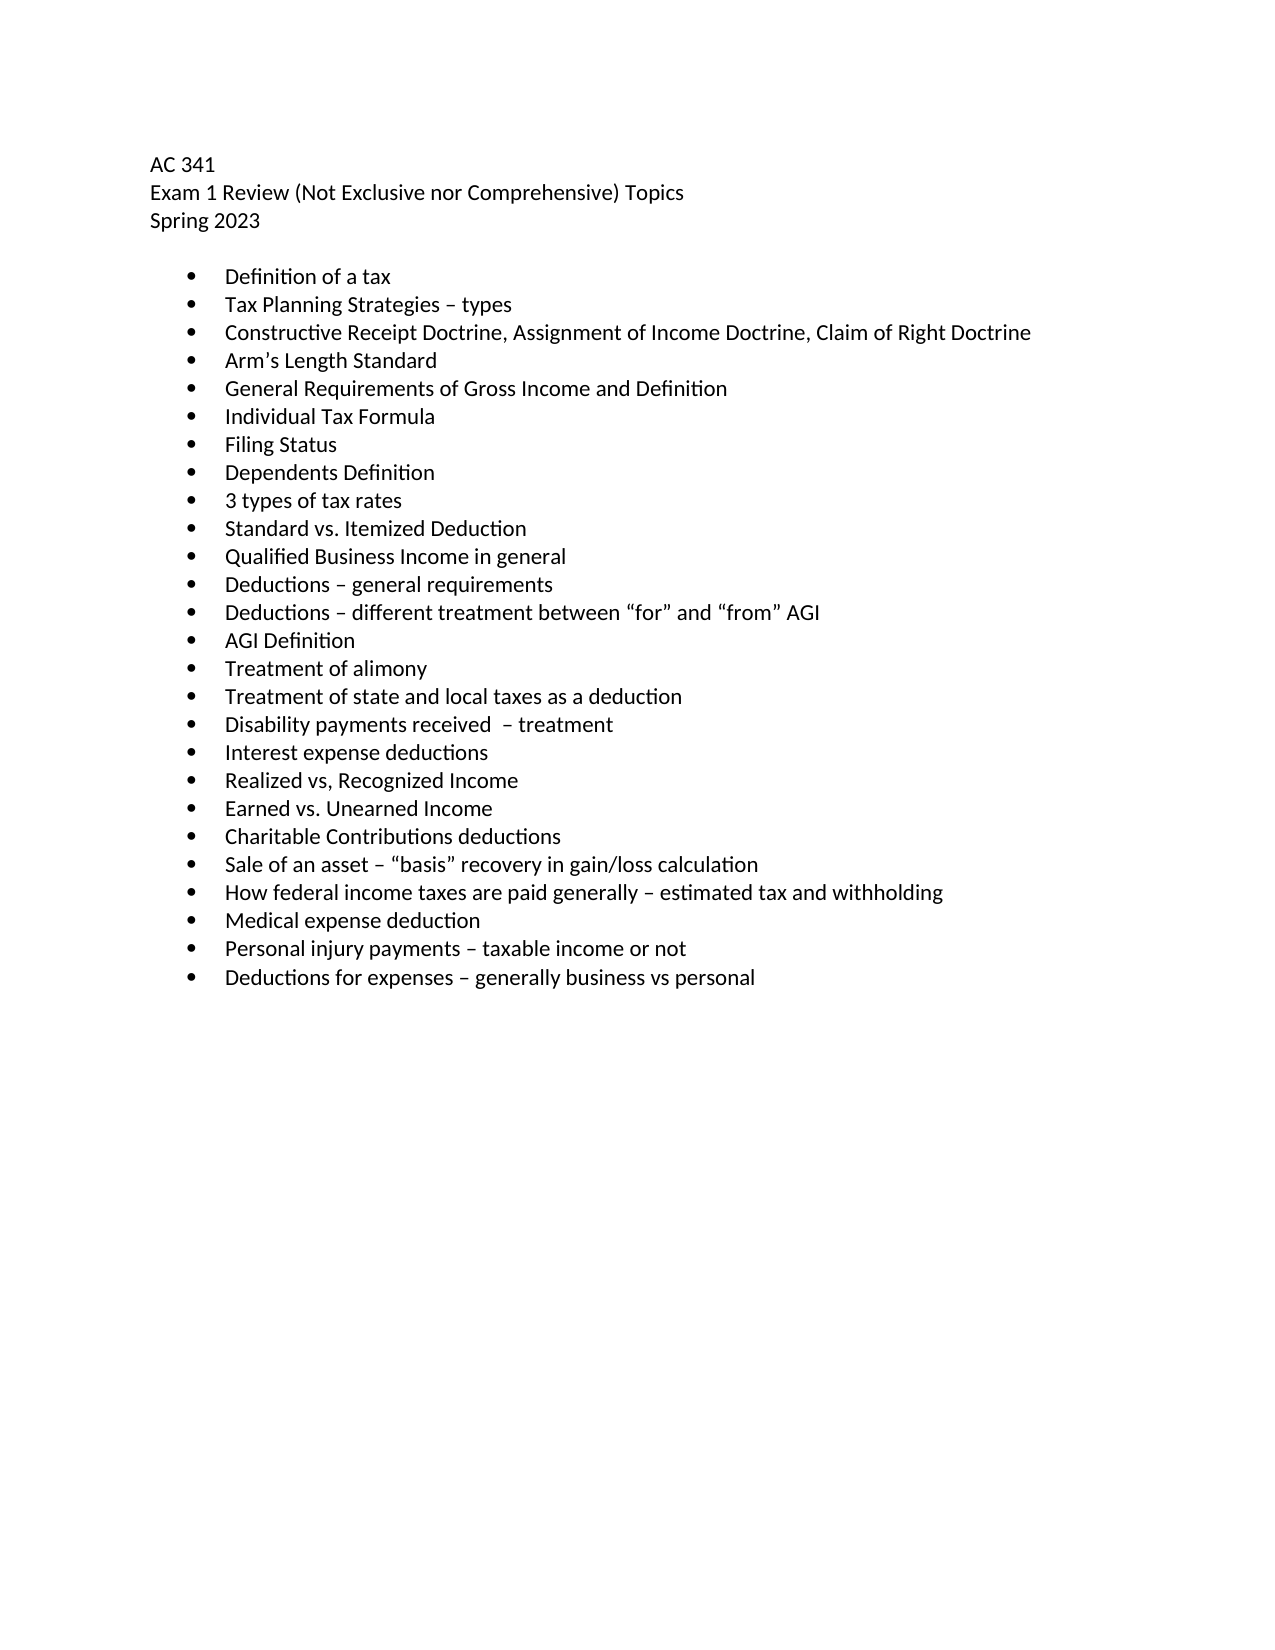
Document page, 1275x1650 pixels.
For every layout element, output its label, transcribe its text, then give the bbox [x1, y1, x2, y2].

list Deductions – general requirements [187, 570, 1125, 598]
text Spring 2023 [150, 206, 1125, 234]
list Earned vs. Unearned Income [187, 794, 1125, 822]
list Constructive Receipt Doctrine, Assignment of Income Doctrine, Claim of Right Doctrine [187, 318, 1125, 346]
list Treatment of state and local taxes as a deduction [187, 682, 1125, 710]
list Disability payments received – treatment [187, 710, 1125, 738]
text Exam 1 Review (Not Exclusive nor Comprehensive) Topics [150, 178, 1125, 206]
list Qualified Business Income in general [187, 542, 1125, 570]
list Charitable Contributions deductions [187, 822, 1125, 851]
list 3 types of tax rates [187, 486, 1125, 514]
list Treatment of alimony [187, 654, 1125, 682]
list Realized vs, Recognized Income [187, 766, 1125, 794]
list Deductions – different treatment between “for” and “from” AGI [187, 598, 1125, 626]
list Individual Tax Formula [187, 402, 1125, 430]
list General Requirements of Gross Income and Definition [187, 374, 1125, 402]
list AGI Definition [187, 626, 1125, 654]
list Deductions for expenses – generally business vs personal [187, 963, 1125, 991]
list Filing Status [187, 430, 1125, 458]
text AC 341 [150, 150, 1125, 178]
list Medical expense deduction [187, 907, 1125, 934]
list Dependents Definition [187, 458, 1125, 486]
list Standard vs. Itemized Deduction [187, 514, 1125, 542]
list Definition of a tax [187, 262, 1125, 290]
list Interest expense deductions [187, 738, 1125, 766]
list How federal income taxes are paid generally – estimated tax and withholding [187, 878, 1125, 907]
list Arm’s Length Standard [187, 346, 1125, 374]
list Sale of an asset – “basis” recovery in gain/loss calculation [187, 851, 1125, 878]
list Personal injury payments – taxable income or not [187, 934, 1125, 963]
list Tax Planning Strategies – types [187, 290, 1125, 318]
